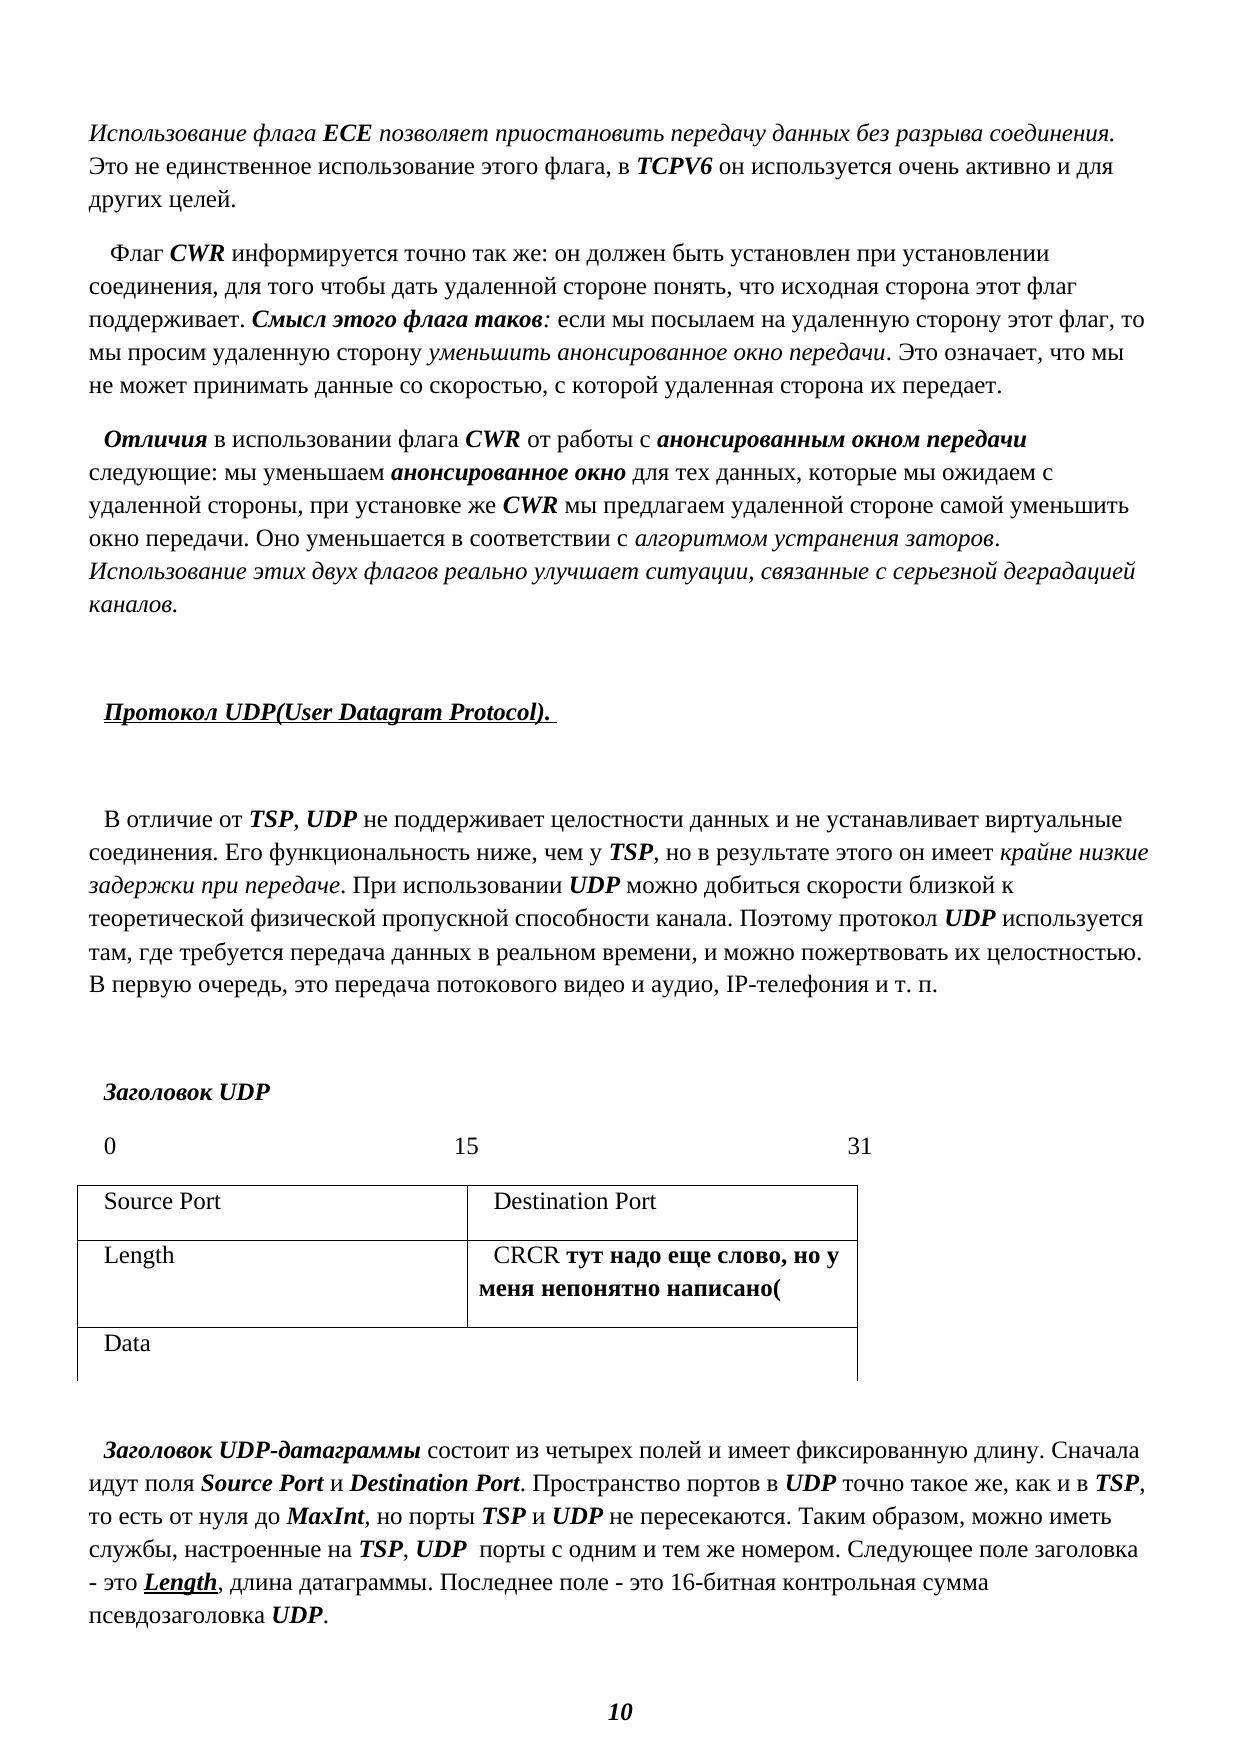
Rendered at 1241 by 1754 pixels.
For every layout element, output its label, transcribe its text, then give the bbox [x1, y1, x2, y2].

text 0 15 31 [89, 1131, 1152, 1160]
table_cell Data [78, 1328, 857, 1381]
text В отличие от TSP, UDP не поддерживает целостности данных и не устанавливает виртуальные соединения. Его функциональность ниже, чем у TSP, но в результате этого он имеет крайне низкие задержки при передаче. При использовании UDP можно добиться скорости близкой к теоретической физической пропускной способности канала. Поэтому протокол UDP используется там, где требуется передача данных в реальном времени, и можно пожертвовать их целостностью. В первую очередь, это передача потокового видео и аудио, IP-телефония и т. п. [89, 804, 1152, 998]
table_cell CRCR тут надо еще слово, но у меня непонятно написано( [468, 1241, 857, 1327]
text Флаг CWR информируется точно так же: он должен быть установлен при установлении соединения, для того чтобы дать удаленной стороне понять, что исходная сторона этот флаг поддерживает. Смысл этого флага таков: если мы посылаем на удаленную сторону этот флаг, то мы просим удаленную сторону уменьшить анонсированное окно передачи. Это означает, что мы не может принимать данные со скоростью, с которой удаленная сторона их передает. [89, 238, 1152, 399]
text Заголовок UDP-датаграммы состоит из четырех полей и имеет фиксированную длину. Сначала идут поля Source Port и Destination Port. Пространство портов в UDP точно такое же, как и в TSP, то есть от нуля до MaxInt, но порты TSP и UDP не пересекаются. Таким образом, можно иметь службы, настроенные на TSP, UDP порты с одним и тем же номером. Следующее поле заголовка - это Length, длина датаграммы. Последнее поле - это 16-битная контрольная сумма псевдозаголовка UDP. [89, 1435, 1152, 1629]
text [89, 118, 1152, 213]
table_header Destination Port [468, 1186, 857, 1239]
text Отличия в использовании флага CWR от работы с анонсированным окном передачи следующие: мы уменьшаем анонсированное окно для тех данных, которые мы ожидаем с удаленной стороны, при установке же CWR мы предлагаем удаленной стороне самой уменьшить окно передачи. Оно уменьшается в соответствии с алгоритмом устранения заторов. Использование этих двух флагов реально улучшает ситуации, связанные с серьезной деградацией каналов. [89, 424, 1152, 618]
table_cell Length [78, 1241, 467, 1327]
text Протокол UDP(User Datagram Protocol). [89, 697, 1152, 726]
text Заголовок UDP [89, 1077, 1152, 1106]
table_header Source Port [78, 1186, 467, 1239]
